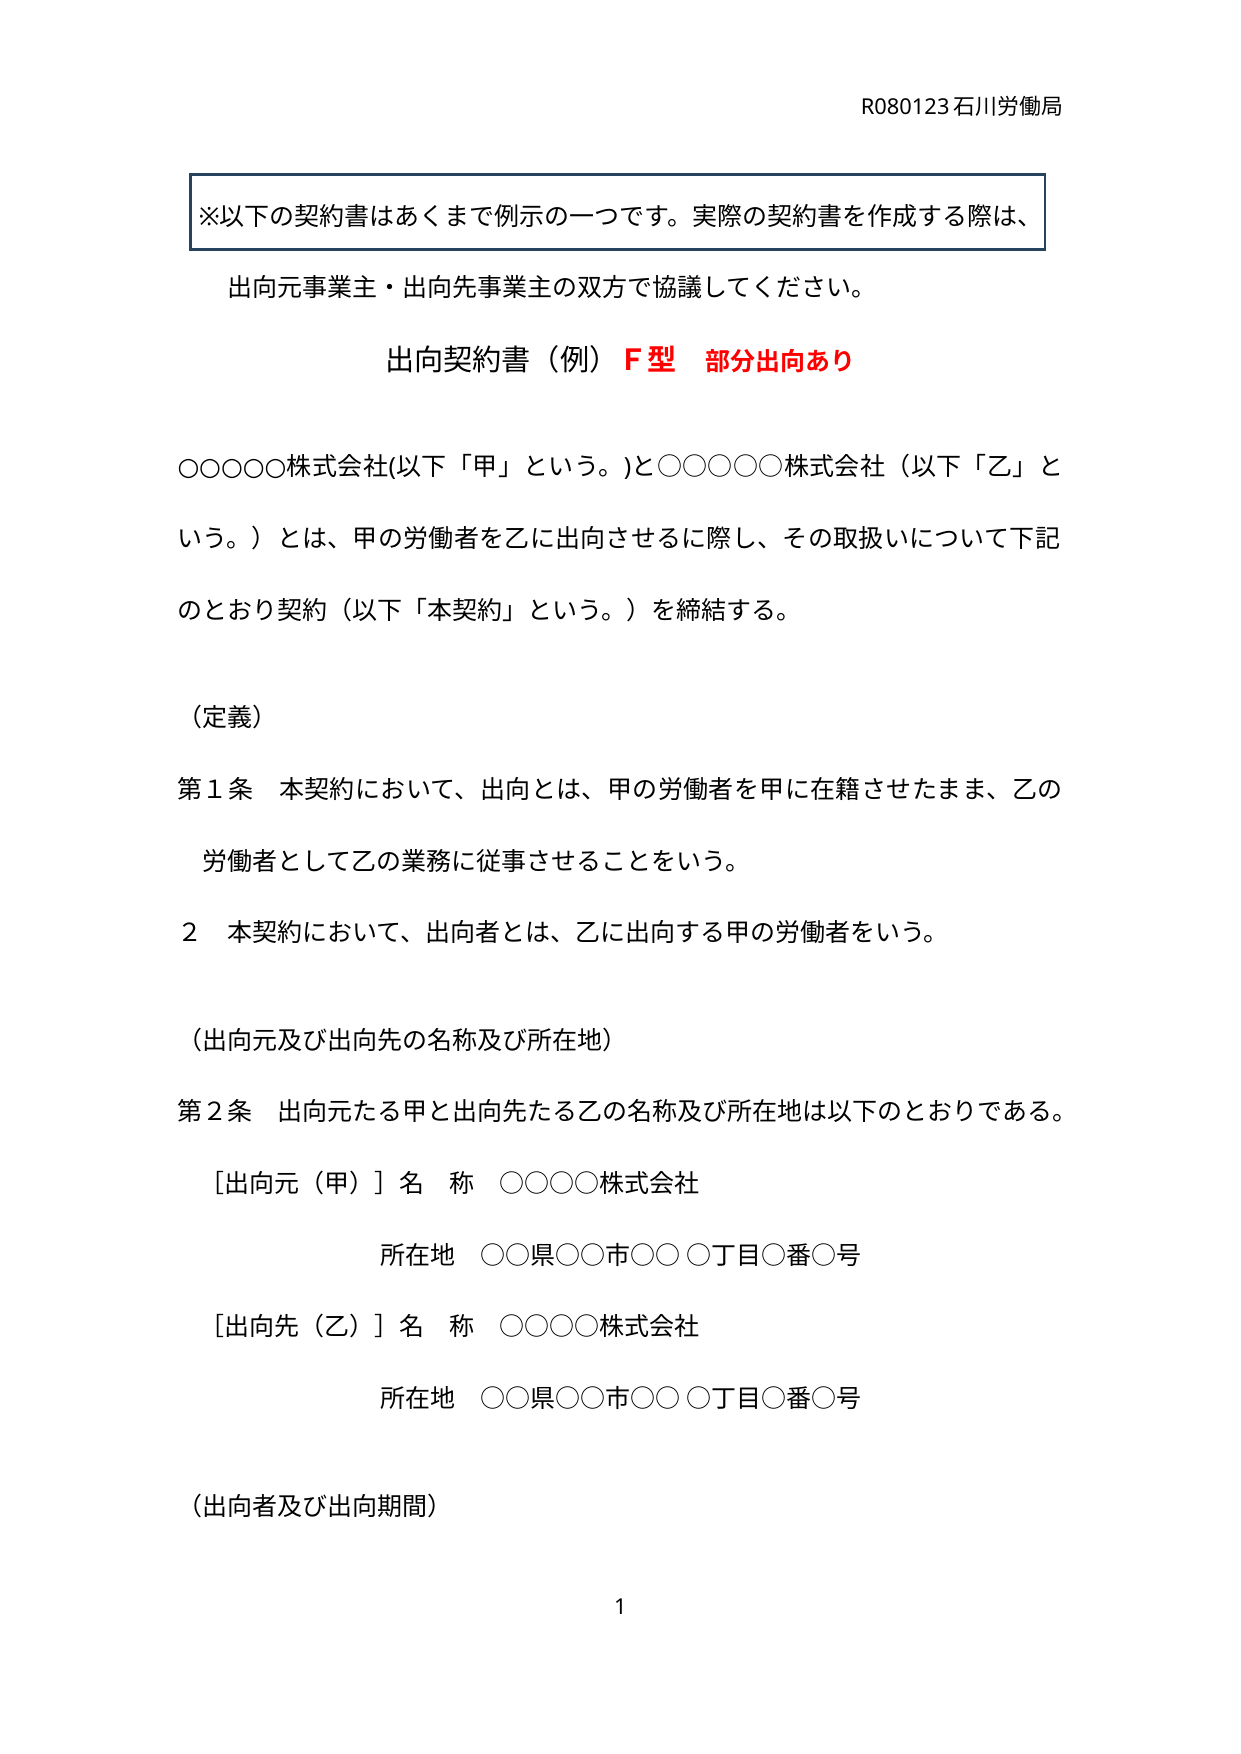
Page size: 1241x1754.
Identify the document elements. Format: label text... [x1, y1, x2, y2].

text 第２条 出向元たる甲と出向先たる乙の名称及び所在地は以下のとおりである。 [177, 1074, 1063, 1146]
text （定義） [177, 680, 1063, 752]
text ［出向先（乙）］名 称 ○○○○株式会社 [199, 1289, 1063, 1361]
text ［出向元（甲）］名 称 ○○○○株式会社 [199, 1146, 1063, 1217]
text ※以下の契約書はあくまで例示の一つです。実際の契約書を作成する際は、 [177, 178, 1063, 250]
text ○○○○○株式会社(以下「甲」という。)と○○○○○株式会社（以下「乙」という。）とは、甲の労働者を乙に出向させるに際し、その取扱いについて下記のとおり契約（以下「本契約」という。）を締結する。 [177, 429, 1063, 644]
text 所在地 ○○県○○市○○ ○丁目○番○号 [374, 1361, 1063, 1432]
text ２ 本契約において、出向者とは、乙に出向する甲の労働者をいう。 [177, 895, 1063, 967]
text 出向契約書（例）Ｆ型 部分出向あり [177, 322, 1063, 393]
text （出向元及び出向先の名称及び所在地） [177, 1002, 1063, 1074]
text 所在地 ○○県○○市○○ ○丁目○番○号 [374, 1217, 1063, 1289]
text 第１条 本契約において、出向とは、甲の労働者を甲に在籍させたまま、乙の労働者として乙の業務に従事させることをいう。 [177, 752, 1063, 895]
text 出向元事業主・出向先事業主の双方で協議してください。 [177, 250, 1063, 322]
text （出向者及び出向期間） [177, 1468, 1063, 1540]
